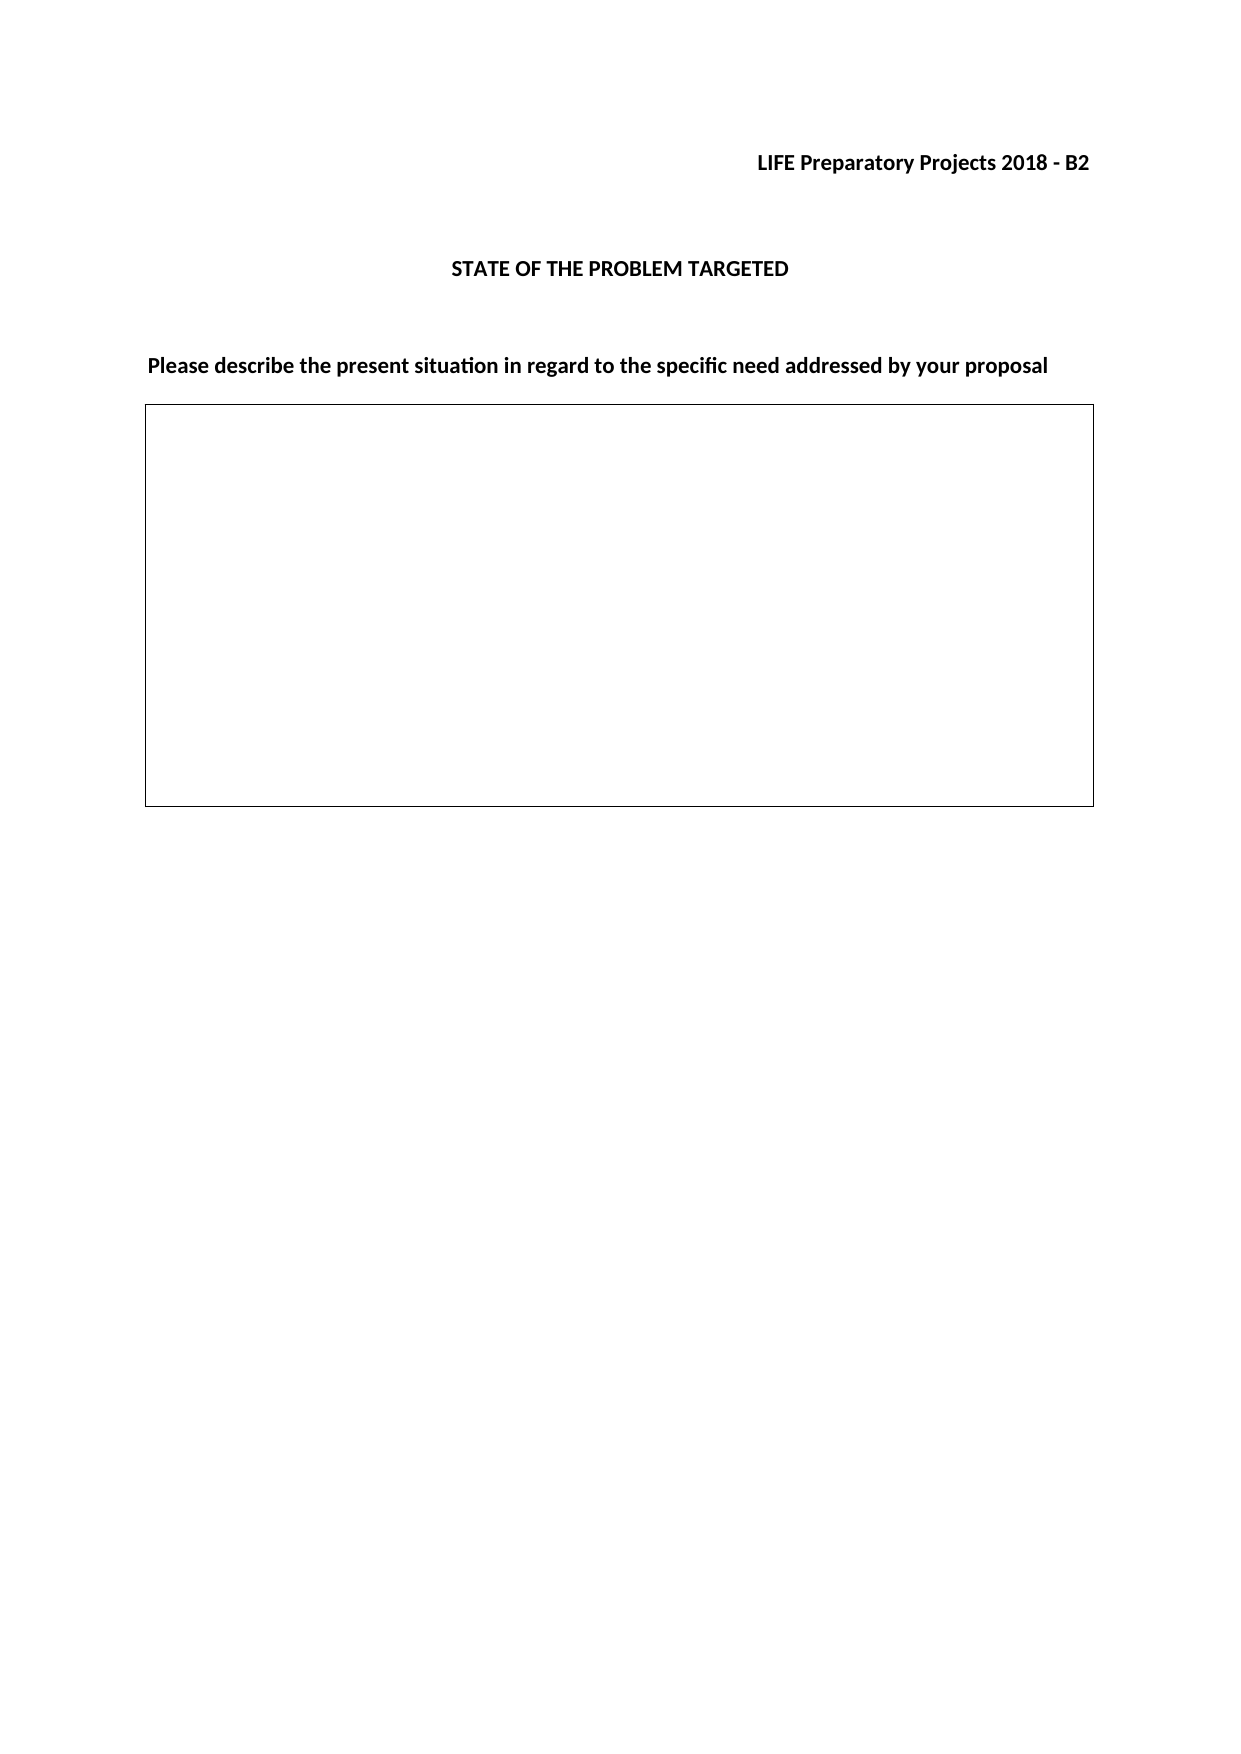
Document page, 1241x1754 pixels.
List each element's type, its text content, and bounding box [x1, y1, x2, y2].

text STATE OF THE PROBLEM TARGETED [148, 254, 1093, 282]
text Please describe the present situation in regard to the specific need addressed by your proposal [148, 351, 1093, 379]
list LIFE Preparatory Projects 2018 - B2 [148, 148, 1089, 176]
